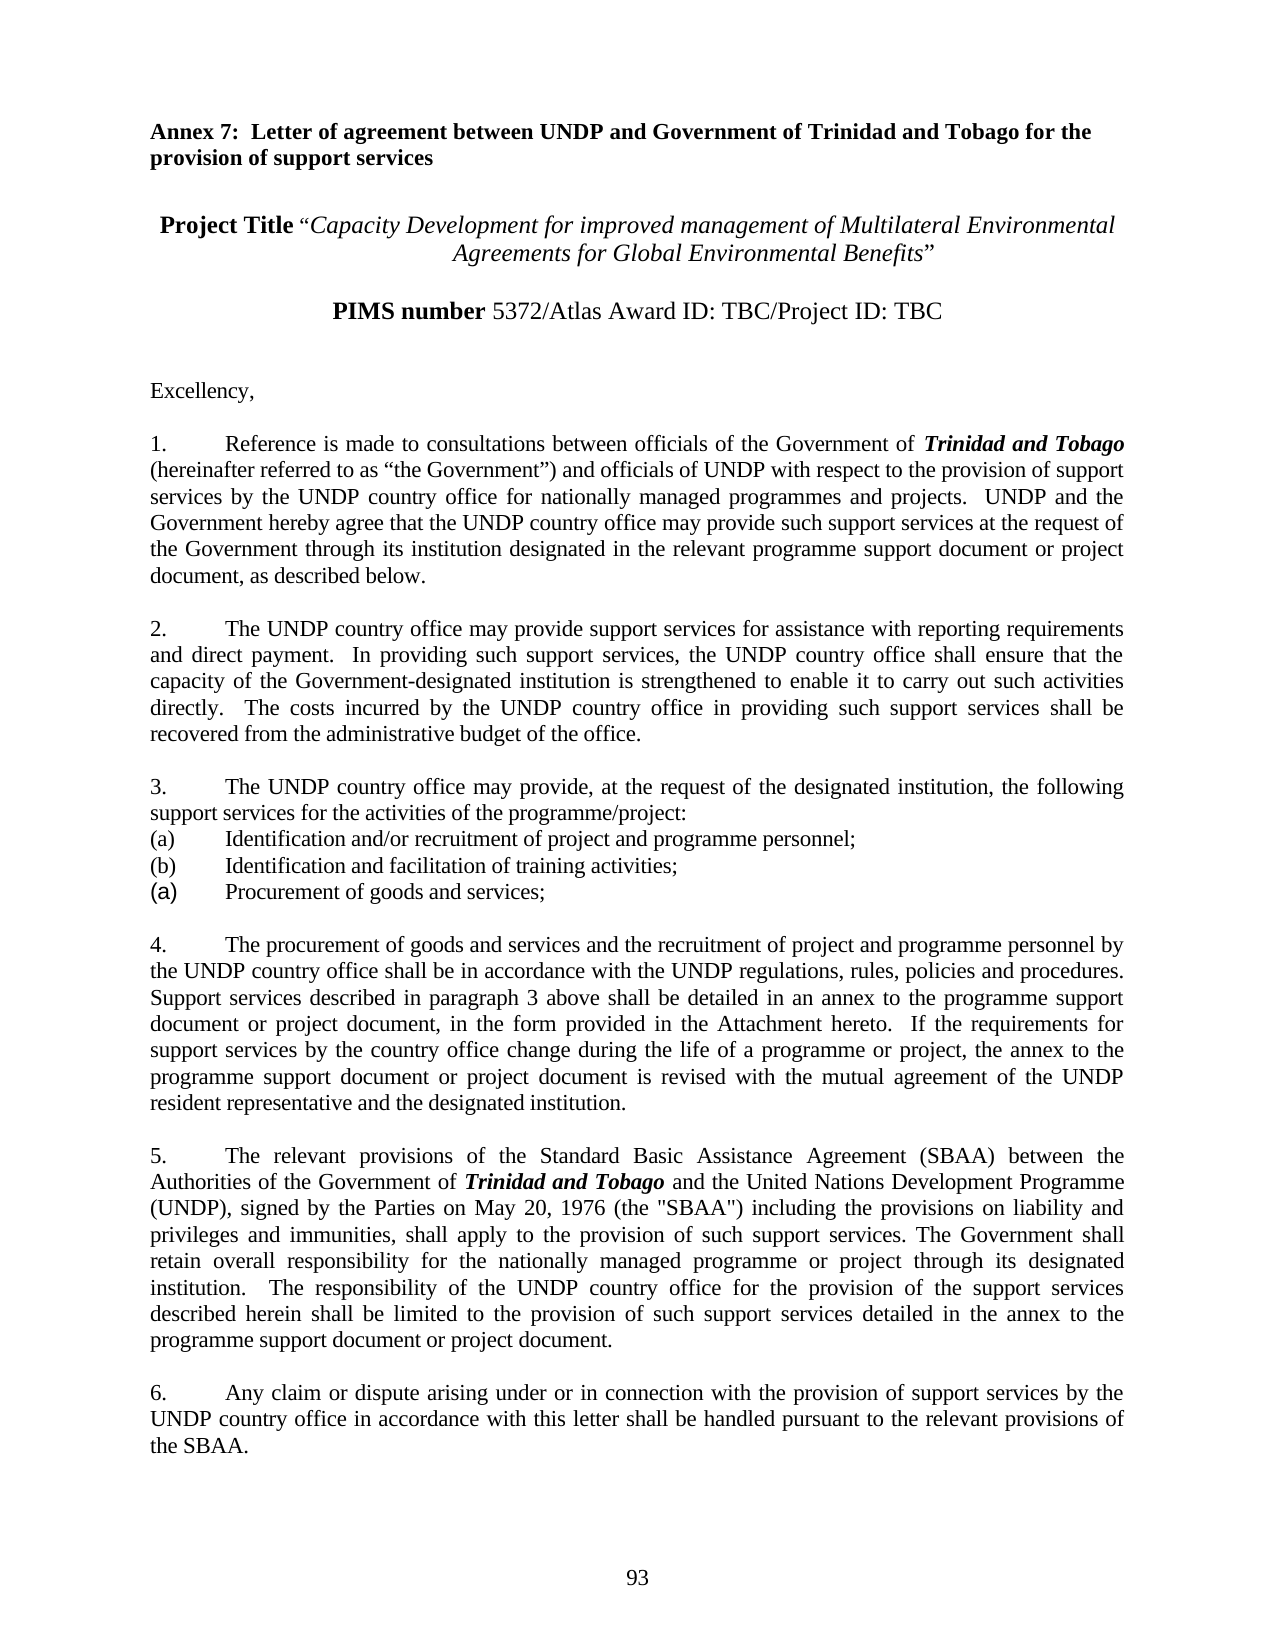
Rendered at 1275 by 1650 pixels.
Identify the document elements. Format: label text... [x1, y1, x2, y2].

list (b) Identification and facilitation of training activities; [150, 852, 1125, 878]
list 1. Reference is made to consultations between officials of the Government of Trinidad and Tobago (hereinafter referred to as “the Government”) and officials of UNDP with respect to the provision of support services by the UNDP country office for nationally managed programmes and projects. UNDP and the Government hereby agree that the UNDP country office may provide such support services at the request of the Government through its institution designated in the relevant programme support document or project document, as described below. [150, 430, 1125, 588]
list (a) Identification and/or recruitment of project and programme personnel; [150, 825, 1125, 852]
list 6. Any claim or dispute arising under or in connection with the provision of support services by the UNDP country office in accordance with this letter shall be handled pursuant to the relevant provisions of the SBAA. [150, 1379, 1125, 1458]
list Procurement of goods and services; [150, 878, 1125, 904]
list 4. The procurement of goods and services and the recruitment of project and programme personnel by the UNDP country office shall be in accordance with the UNDP regulations, rules, policies and procedures. Support services described in paragraph 3 above shall be detailed in an annex to the programme support document or project document, in the form provided in the Attachment hereto. If the requirements for support services by the country office change during the life of a programme or project, the annex to the programme support document or project document is revised with the mutual agreement of the UNDP resident representative and the designated institution. [150, 931, 1125, 1115]
text Excellency, [150, 377, 1125, 404]
list 2. The UNDP country office may provide support services for assistance with reporting requirements and direct payment. In providing such support services, the UNDP country office shall ensure that the capacity of the Government-designated institution is strengthened to enable it to carry out such activities directly. The costs incurred by the UNDP country office in providing such support services shall be recovered from the administrative budget of the office. [150, 614, 1125, 746]
text PIMS number 5372/Atlas Award ID: TBC/Project ID: TBC [150, 296, 1125, 325]
subtitle Annex 7: Letter of agreement between UNDP and Government of Trinidad and Tobago for the provision of support services [150, 118, 1125, 171]
list 5. The relevant provisions of the Standard Basic Assistance Agreement (SBAA) between the Authorities of the Government of Trinidad and Tobago and the United Nations Development Programme (UNDP), signed by the Parties on May 20, 1976 (the "SBAA") including the provisions on liability and privileges and immunities, shall apply to the provision of such support services. The Government shall retain overall responsibility for the nationally managed programme or project through its designated institution. The responsibility of the UNDP country office for the provision of the support services described herein shall be limited to the provision of such support services detailed in the annex to the programme support document or project document. [150, 1142, 1125, 1353]
list 3. The UNDP country office may provide, at the request of the designated institution, the following support services for the activities of the programme/project: [150, 773, 1125, 825]
text Project Title “Capacity Development for improved management of Multilateral Environmental Agreements for Global Environmental Benefits” [150, 210, 1125, 267]
